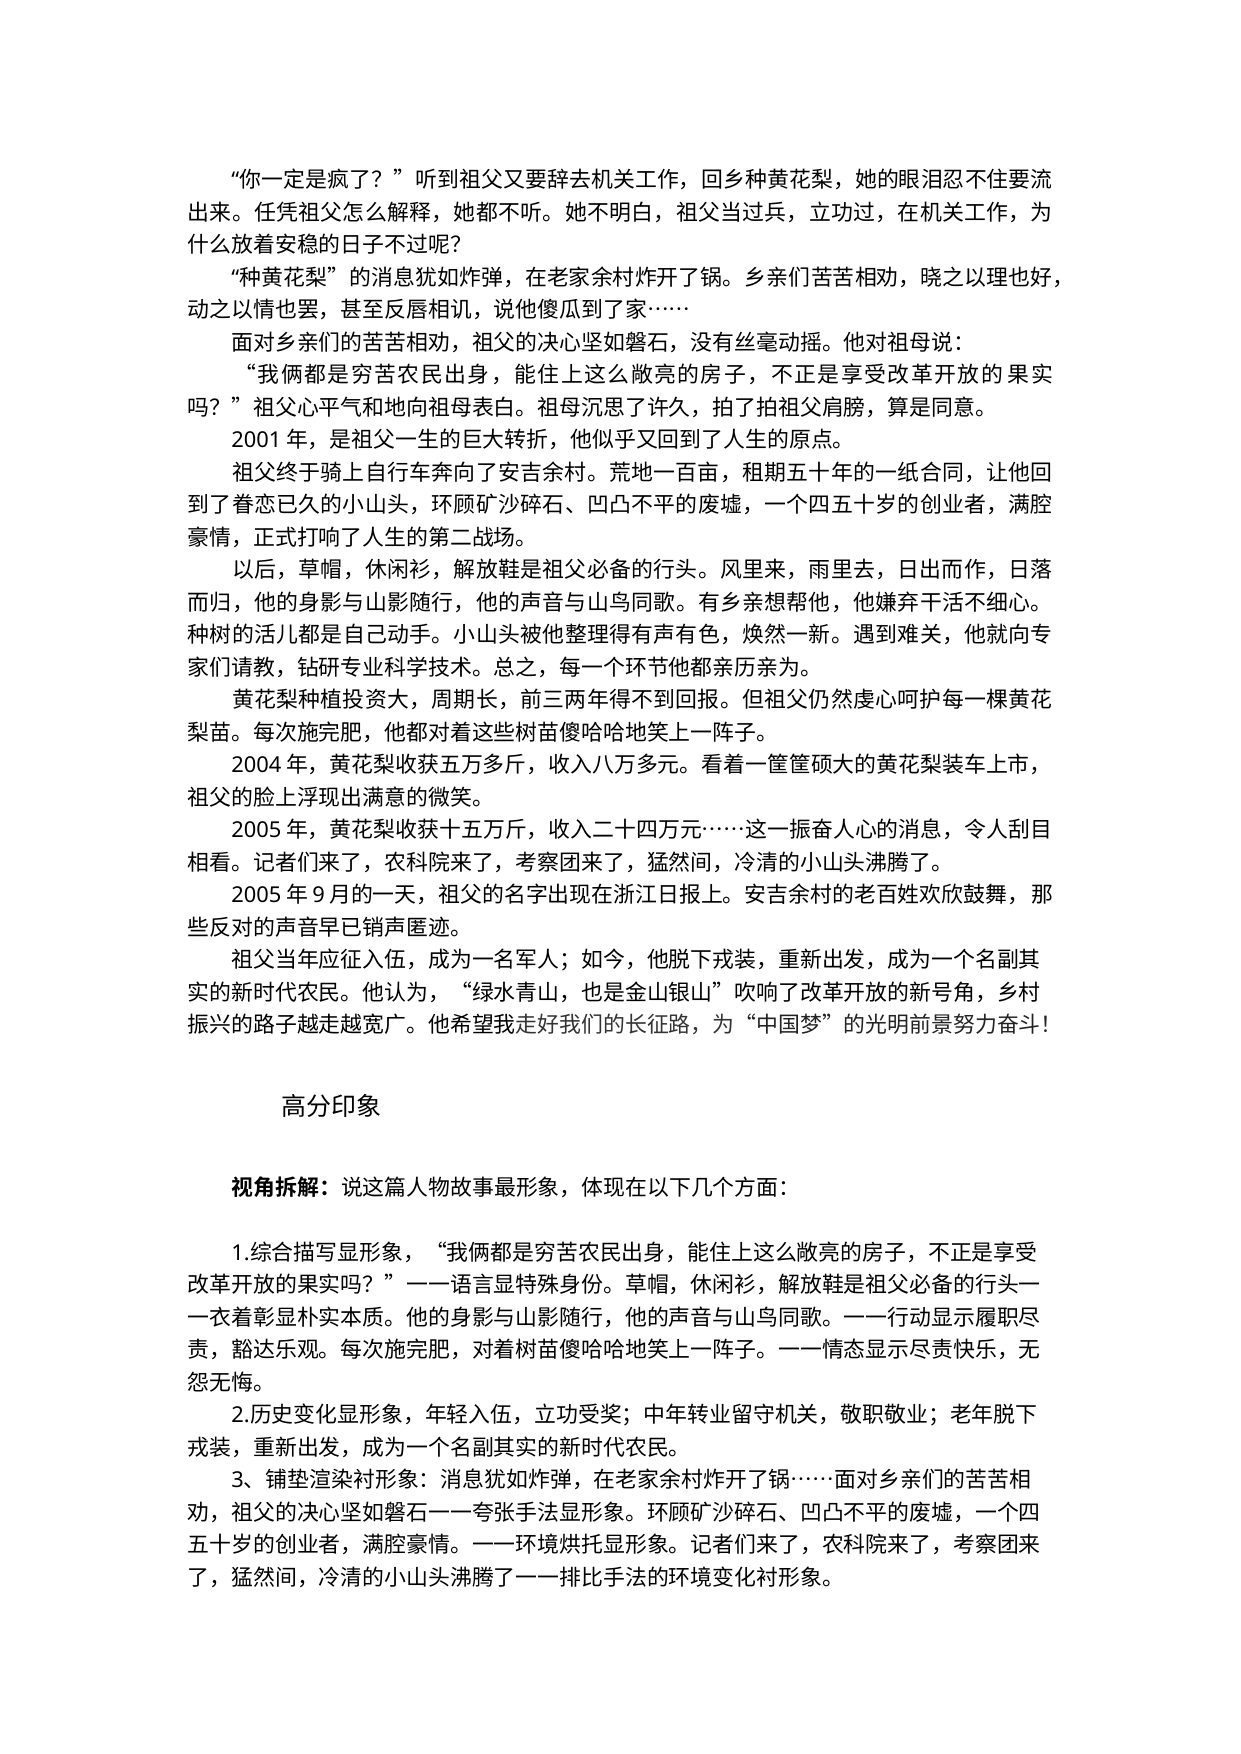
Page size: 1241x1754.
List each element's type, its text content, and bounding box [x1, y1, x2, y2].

text 2004年，黄花梨收获五万多斤，收入八万多元。看着一筐筐硕大的黄花梨装车上市，祖父的脸上浮现出满意的微笑。 [187, 747, 1053, 812]
text 黄花梨种植投资大，周期长，前三两年得不到回报。但祖父仍然虔心呵护每一棵黄花梨苗。每次施完肥，他都对着这些树苗傻哈哈地笑上一阵子。 [187, 682, 1053, 747]
text 2001年，是祖父一生的巨大转折，他似乎又回到了人生的原点。 [187, 422, 1053, 454]
text 2005年9月的一天，祖父的名字出现在浙江日报上。安吉余村的老百姓欢欣鼓舞，那些反对的声音早已销声匿迹。 [187, 877, 1053, 942]
text “我俩都是穷苦农民出身，能住上这么敞亮的房子，不正是享受改革开放的果实吗？”祖父心平气和地向祖母表白。祖母沉思了许久，拍了拍祖父肩膀，算是同意。 [187, 357, 1053, 422]
list 3、铺垫渲染衬形象：消息犹如炸弹，在老家余村炸开了锅……面对乡亲们的苦苦相劝，祖父的决心坚如磐石一一夸张手法显形象。环顾矿沙碎石、凹凸不平的废墟，一个四五十岁的创业者，满腔豪情。一一环境烘托显形象。记者们来了，农科院来了，考察团来了，猛然间，冷清的小山头沸腾了一一排比手法的环境变化衬形象。 [187, 1462, 1053, 1592]
text 高分印象 [231, 1072, 1053, 1137]
text 2005年，黄花梨收获十五万斤，收入二十四万元……这一振奋人心的消息，令人刮目相看。记者们来了，农科院来了，考察团来了，猛然间，冷清的小山头沸腾了。 [187, 812, 1053, 877]
list 2.历史变化显形象，年轻入伍，立功受奖；中年转业留守机关，敬职敬业；老年脱下戎装，重新出发，成为一个名副其实的新时代农民。 [187, 1397, 1053, 1462]
list 1.综合描写显形象，“我俩都是穷苦农民出身，能住上这么敞亮的房子，不正是享受改革开放的果实吗？”一一语言显特殊身份。草帽，休闲衫，解放鞋是祖父必备的行头一一衣着彰显朴实本质。他的身影与山影随行，他的声音与山鸟同歌。一一行动显示履职尽责，豁达乐观。每次施完肥，对着树苗傻哈哈地笑上一阵子。一一情态显示尽责快乐，无怨无悔。 [187, 1234, 1053, 1397]
text 以后，草帽，休闲衫，解放鞋是祖父必备的行头。风里来，雨里去，日出而作，日落而归，他的身影与山影随行，他的声音与山鸟同歌。有乡亲想帮他，他嫌弃干活不细心。种树的活儿都是自己动手。小山头被他整理得有声有色，焕然一新。遇到难关，他就向专家们请教，钻研专业科学技术。总之，每一个环节他都亲历亲为。 [187, 552, 1053, 682]
text “种黄花梨”的消息犹如炸弹，在老家余村炸开了锅。乡亲们苦苦相劝，晓之以理也好，动之以情也罢，甚至反唇相讥，说他傻瓜到了家…… [187, 259, 1053, 324]
text 祖父终于骑上自行车奔向了安吉余村。荒地一百亩，租期五十年的一纸合同，让他回到了眷恋已久的小山头，环顾矿沙碎石、凹凸不平的废墟，一个四五十岁的创业者，满腔豪情，正式打响了人生的第二战场。 [187, 454, 1053, 552]
list 祖父当年应征入伍，成为一名军人；如今，他脱下戎装，重新出发，成为一个名副其实的新时代农民。他认为，“绿水青山，也是金山银山”吹响了改革开放的新号角，乡村振兴的路子越走越宽广。他希望我走好我们的长征路，为“中国梦”的光明前景努力奋斗！ [187, 942, 1053, 1072]
text 面对乡亲们的苦苦相劝，祖父的决心坚如磐石，没有丝毫动摇。他对祖母说： [187, 324, 1053, 357]
text “你一定是疯了？”听到祖父又要辞去机关工作，回乡种黄花梨，她的眼泪忍不住要流出来。任凭祖父怎么解释，她都不听。她不明白，祖父当过兵，立功过，在机关工作，为什么放着安稳的日子不过呢？ [187, 162, 1053, 259]
text 视角拆解：说这篇人物故事最形象，体现在以下几个方面： [187, 1169, 1053, 1202]
